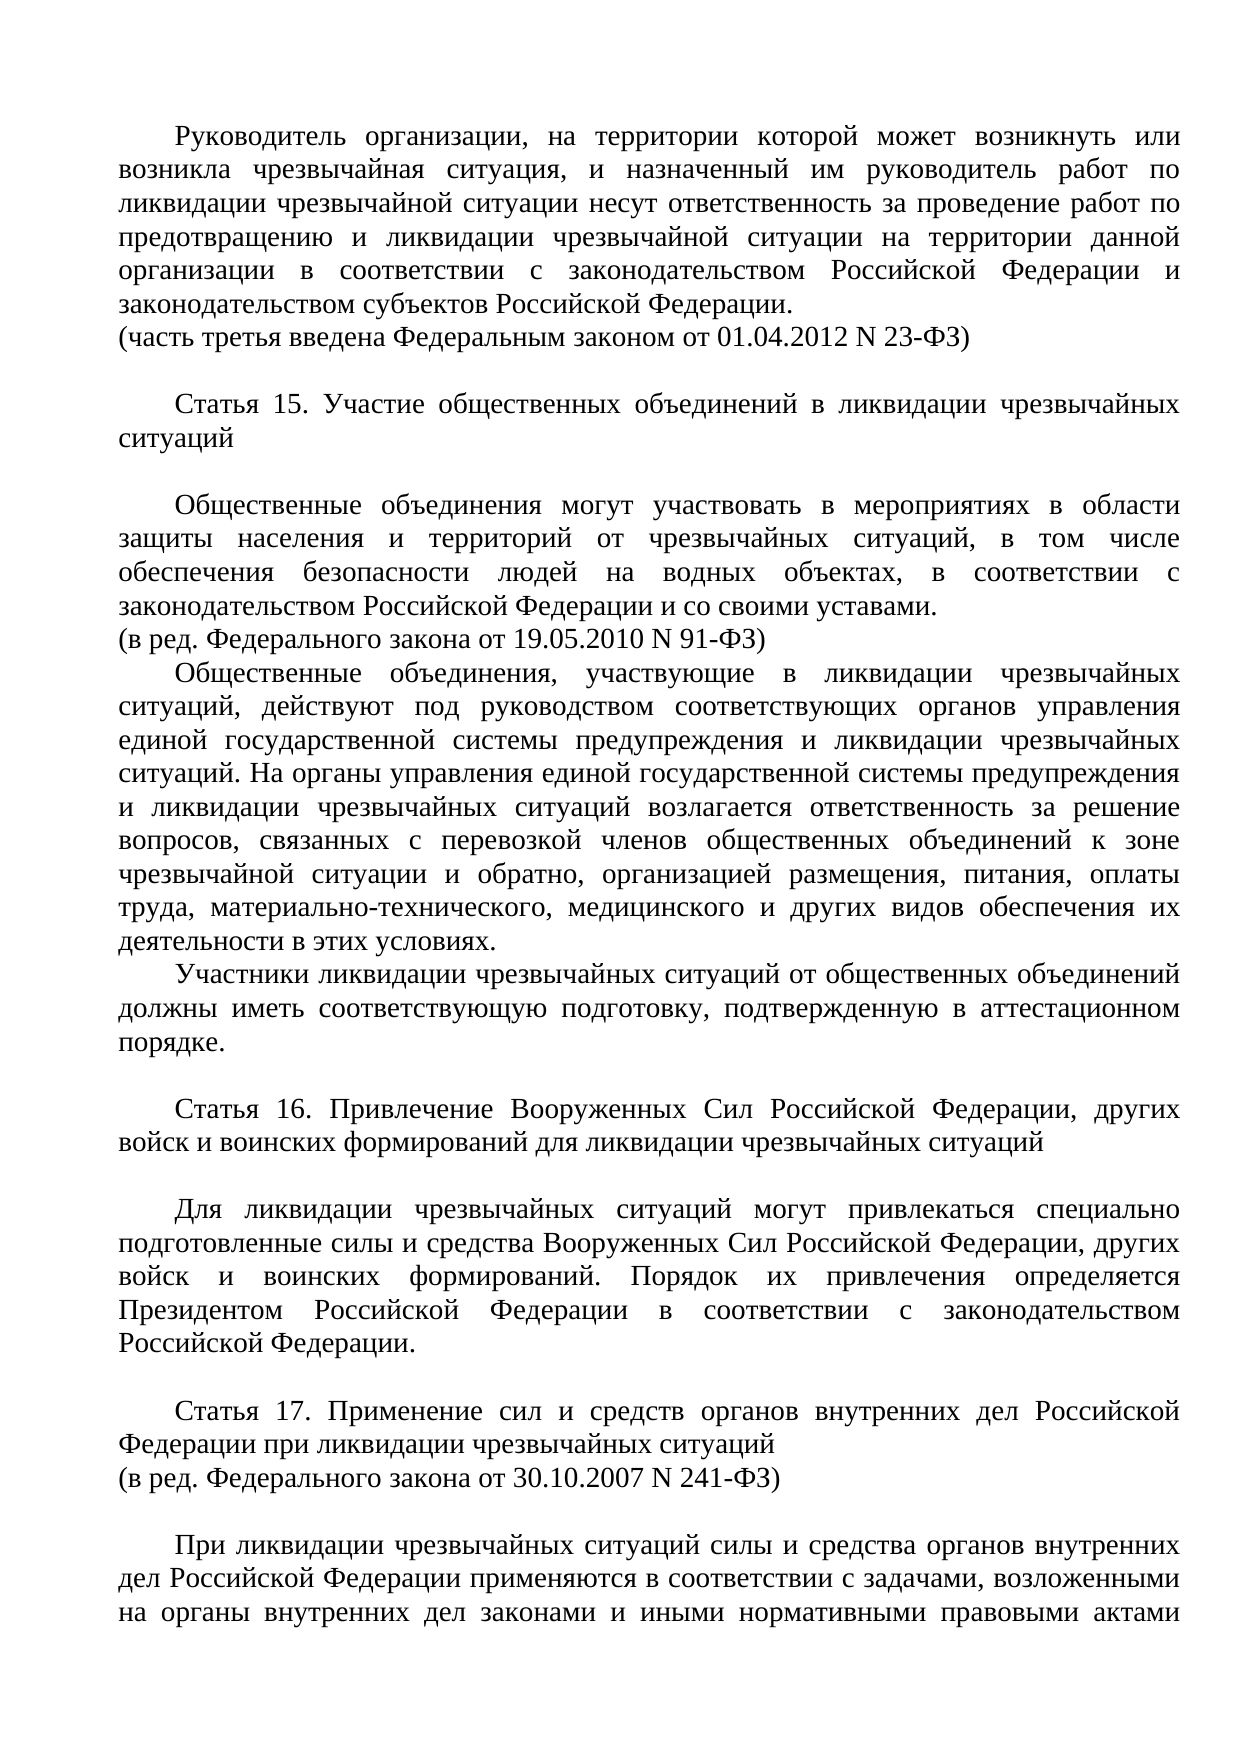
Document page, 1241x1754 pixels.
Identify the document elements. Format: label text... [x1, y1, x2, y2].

text Участники ликвидации чрезвычайных ситуаций от общественных объединений должны иметь соответствующую подготовку, подтвержденную в аттестационном порядке. [118, 957, 1181, 1057]
text Статья 16. Привлечение Вооруженных Сил Российской Федерации, других войск и воинских формирований для ликвидации чрезвычайных ситуаций [118, 1091, 1181, 1158]
text Для ликвидации чрезвычайных ситуаций могут привлекаться специально подготовленные силы и средства Вооруженных Сил Российской Федерации, других войск и воинских формирований. Порядок их привлечения определяется Президентом Российской Федерации в соответствии с законодательством Российской Федерации. [118, 1191, 1181, 1359]
text Руководитель организации, на территории которой может возникнуть или возникла чрезвычайная ситуация, и назначенный им руководитель работ по ликвидации чрезвычайной ситуации несут ответственность за проведение работ по предотвращению и ликвидации чрезвычайной ситуации на территории данной организации в соответствии с законодательством Российской Федерации и законодательством субъектов Российской Федерации. [118, 118, 1181, 319]
text Статья 15. Участие общественных объединений в ликвидации чрезвычайных ситуаций [118, 386, 1181, 453]
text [118, 1527, 1181, 1627]
text Статья 17. Применение сил и средств органов внутренних дел Российской Федерации при ликвидации чрезвычайных ситуаций [118, 1393, 1181, 1460]
text (часть третья введена Федеральным законом от 01.04.2012 N 23-ФЗ) [118, 319, 1181, 353]
text Общественные объединения могут участвовать в мероприятиях в области защиты населения и территорий от чрезвычайных ситуаций, в том числе обеспечения безопасности людей на водных объектах, в соответствии с законодательством Российской Федерации и со своими уставами. [118, 487, 1181, 621]
text (в ред. Федерального закона от 30.10.2007 N 241-ФЗ) [118, 1460, 1181, 1493]
text (в ред. Федерального закона от 19.05.2010 N 91-ФЗ) [118, 621, 1181, 655]
text Общественные объединения, участвующие в ликвидации чрезвычайных ситуаций, действуют под руководством соответствующих органов управления единой государственной системы предупреждения и ликвидации чрезвычайных ситуаций. На органы управления единой государственной системы предупреждения и ликвидации чрезвычайных ситуаций возлагается ответственность за решение вопросов, связанных с перевозкой членов общественных объединений к зоне чрезвычайной ситуации и обратно, организацией размещения, питания, оплаты труда, материально-технического, медицинского и других видов обеспечения их деятельности в этих условиях. [118, 655, 1181, 957]
